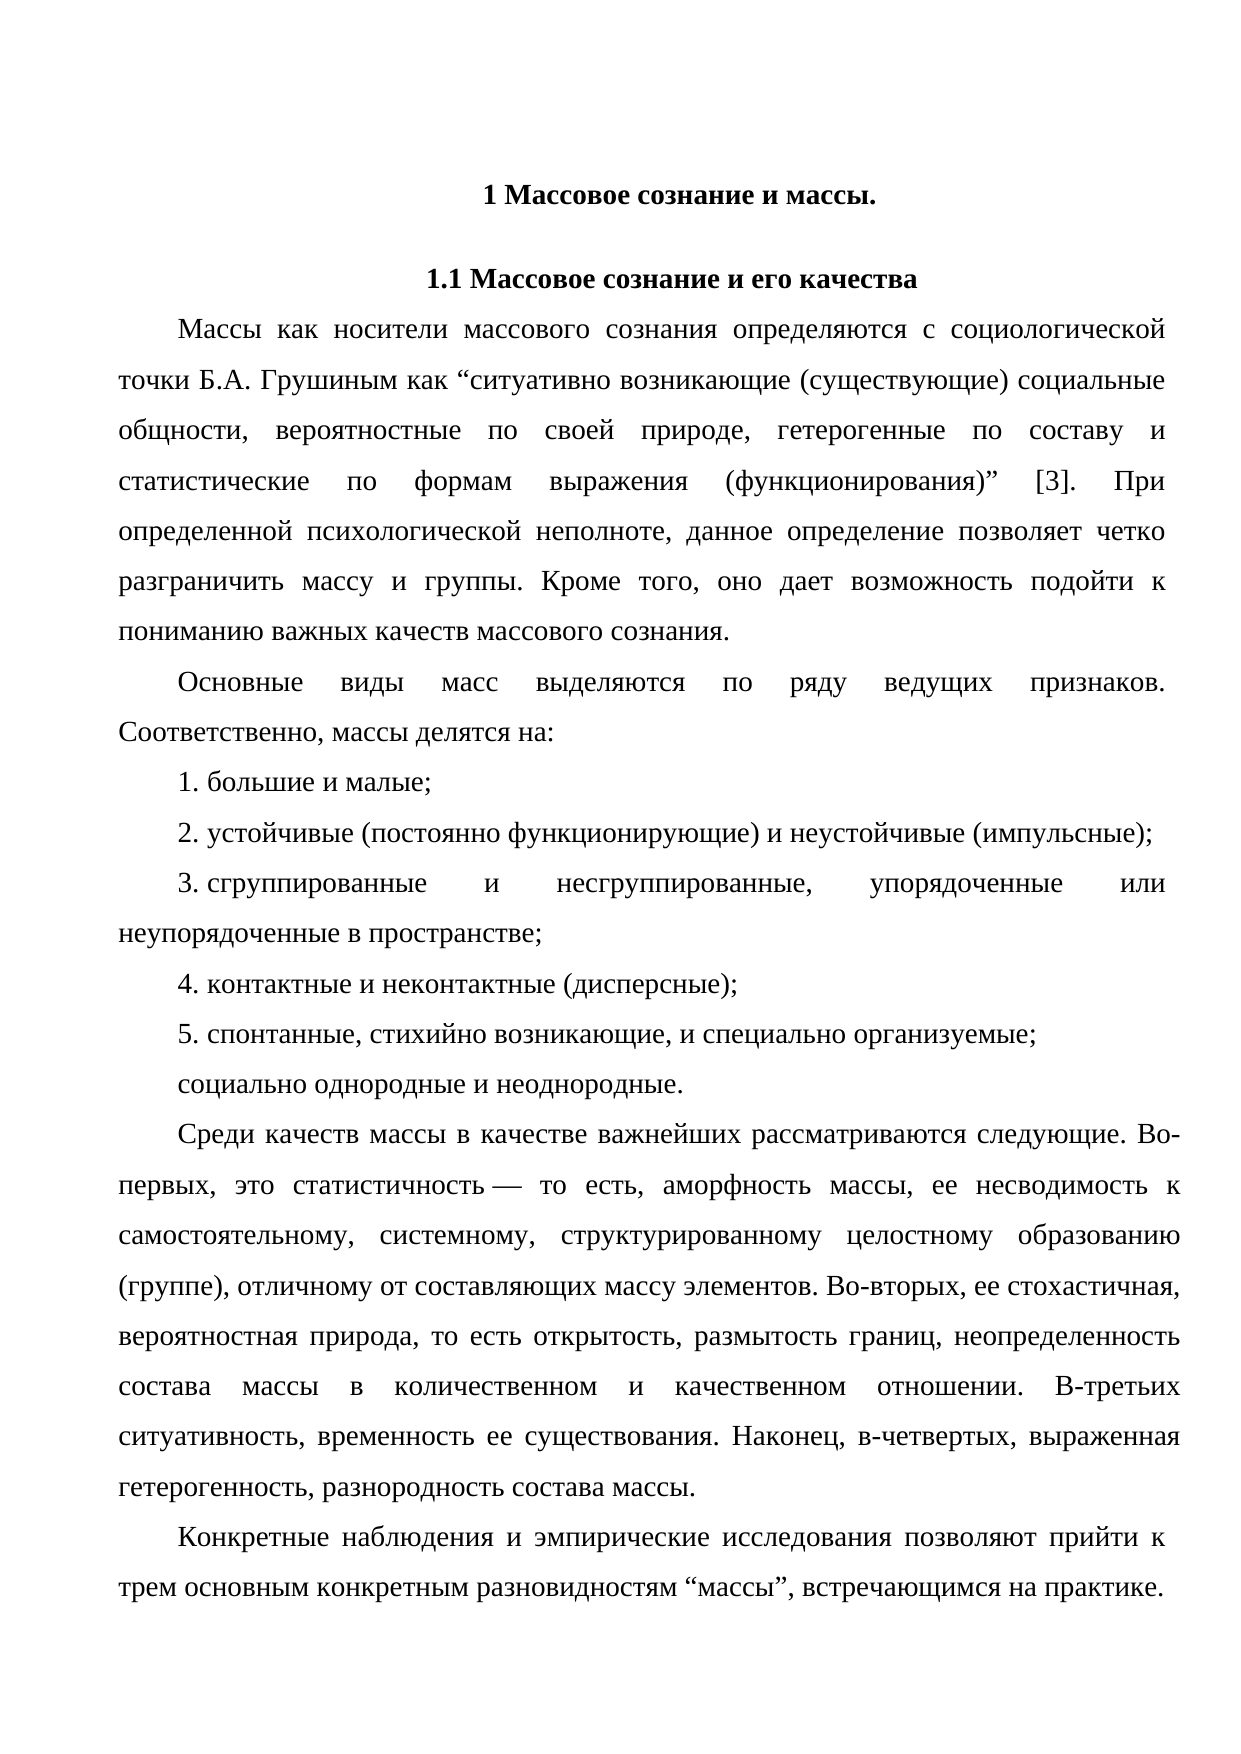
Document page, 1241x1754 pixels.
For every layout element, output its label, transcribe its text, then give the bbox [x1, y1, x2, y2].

list контактные и неконтактные (дисперсные); [118, 966, 1166, 999]
text Среди качеств массы в качестве важнейших рассматриваются следующие. Во-первых, это статистичность — то есть, аморфность массы, ее несводимость к самостоятельному, системному, структурированному целостному образованию (группе), отличному от составляющих массу элементов. Во-вторых, ее стохастичная, вероятностная природа, то есть открытость, размытость границ, неопределенность состава массы в количественном и качественном отношении. В-третьих ситуативность, временность ее существования. Наконец, в-четвертых, выраженная гетерогенность, разнородность состава массы. [118, 1117, 1181, 1502]
list устойчивые (постоянно функционирующие) и неустойчивые (импульсные); [118, 815, 1166, 848]
list сгруппированные и несгруппированные, упорядоченные или неупорядоченные в пространстве; [118, 865, 1166, 949]
list большие и малые; [118, 764, 1166, 798]
text Конкретные наблюдения и эмпирические исследования позволяют прийти к трем основным конкретным разновидностям “массы”, встречающимся на практике. [118, 1519, 1166, 1603]
text Массы как носители массового сознания определяются с социологической точки Б.А. Грушиным как “ситуативно возникающие (существующие) социальные общности, вероятностные по своей природе, гетерогенные по составу и статистические по формам выражения (функционирования)” [3]. При определенной психологической неполноте, данное определение позволяет четко разграничить массу и группы. Кроме того, оно дает возможность подойти к пониманию важных качеств массового сознания. [118, 312, 1166, 647]
list спонтанные, стихийно возникающие, и специально организуемые; [118, 1016, 1166, 1049]
text 1.1 Массовое сознание и его качества [177, 261, 1166, 295]
text 1 Массовое сознание и массы. [118, 177, 1181, 211]
text социально однородные и неоднородные. [118, 1066, 1181, 1100]
text Основные виды масс выделяются по ряду ведущих признаков. Соответственно, массы делятся на: [118, 664, 1166, 748]
